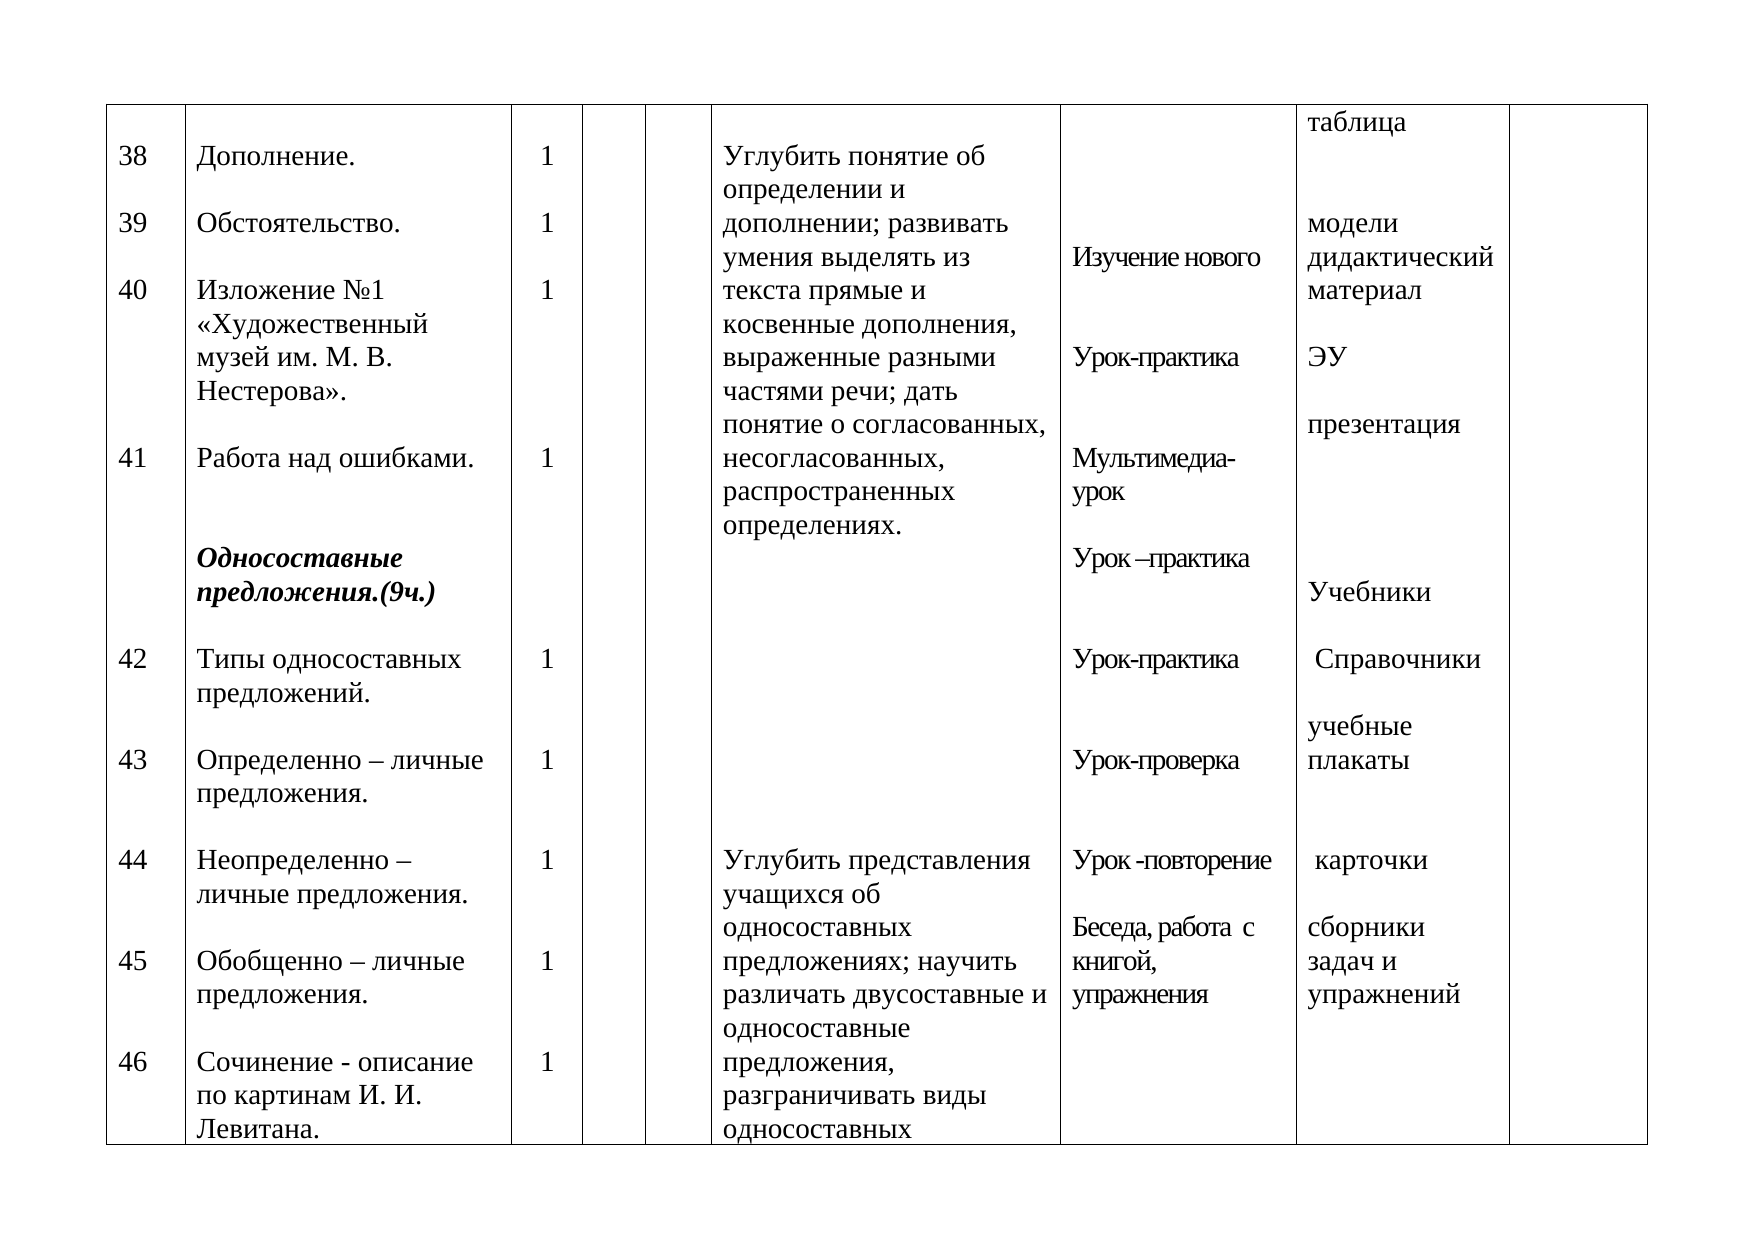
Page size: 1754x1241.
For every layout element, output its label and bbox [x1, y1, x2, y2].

table_cell [583, 105, 645, 1144]
table_cell [186, 105, 511, 1144]
table_cell [1061, 105, 1296, 1144]
table_cell [1297, 105, 1509, 1144]
table_cell [646, 105, 711, 1144]
table_cell [712, 105, 1060, 1144]
table_cell [1510, 105, 1647, 1144]
table_cell [107, 105, 185, 1144]
table_cell [512, 105, 582, 1144]
